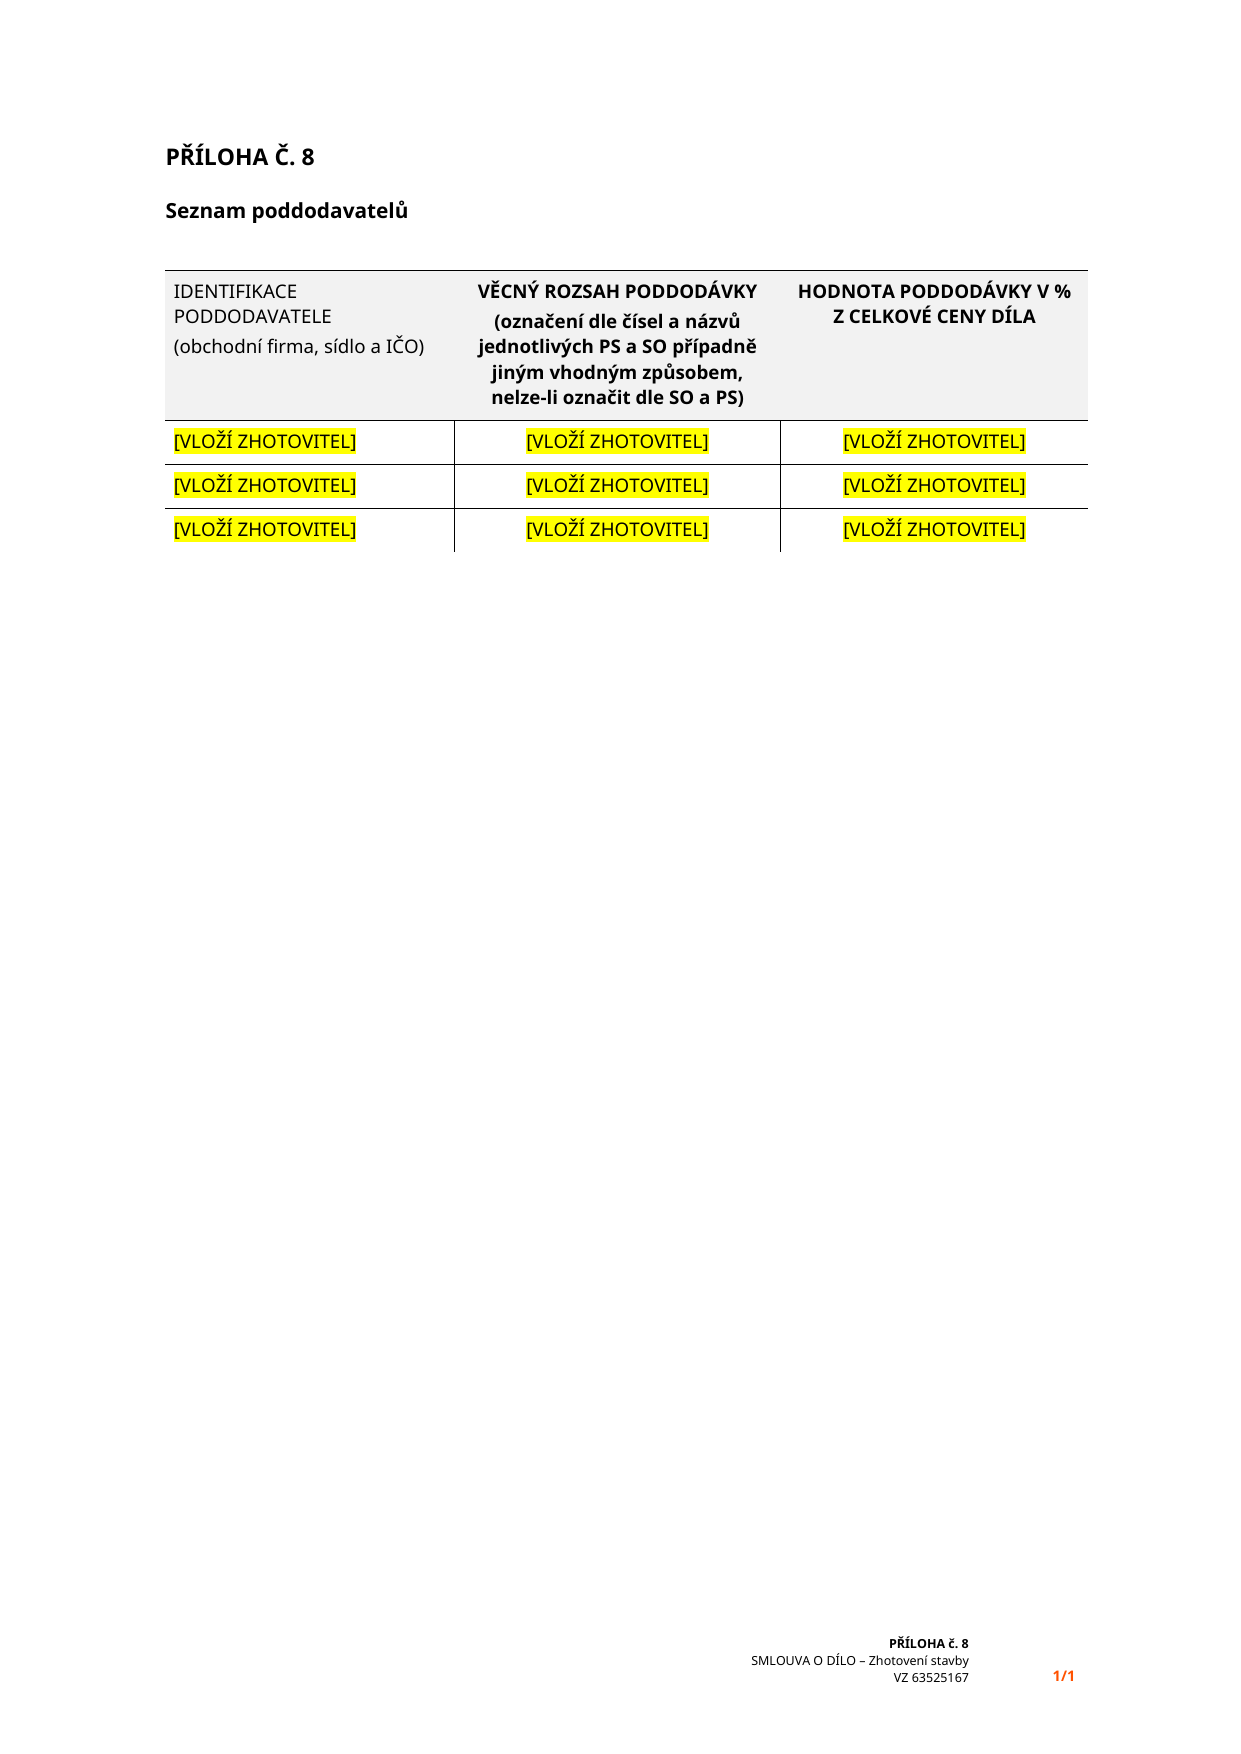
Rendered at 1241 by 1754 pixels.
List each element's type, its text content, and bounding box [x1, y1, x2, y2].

table_header Hodnota poddodávky v % z Celkové ceny díla [780, 271, 1088, 420]
table_cell [VLOŽÍ ZHOTOVITEL] [455, 421, 780, 464]
table_cell [VLOŽÍ ZHOTOVITEL] [781, 509, 1088, 552]
table_header Věcný rozsah poddodávky (označení dle čísel a názvů jednotlivých PS a SO případně jiným vhodným způsobem, nelze-li označit dle SO a PS) [454, 271, 780, 420]
table_cell [VLOŽÍ ZHOTOVITEL] [781, 421, 1088, 464]
text Příloha č. 8 [165, 141, 1075, 173]
table_cell [VLOŽÍ ZHOTOVITEL] [455, 509, 780, 552]
table_cell [VLOŽÍ ZHOTOVITEL] [165, 465, 454, 508]
text Seznam poddodavatelů [165, 197, 1075, 225]
table_header Identifikace poddodavatele (obchodní firma, sídlo a IČO) [165, 271, 454, 420]
table_cell [VLOŽÍ ZHOTOVITEL] [455, 465, 780, 508]
table_cell [VLOŽÍ ZHOTOVITEL] [165, 421, 454, 464]
table_cell [VLOŽÍ ZHOTOVITEL] [781, 465, 1088, 508]
table_cell [VLOŽÍ ZHOTOVITEL] [165, 509, 454, 552]
